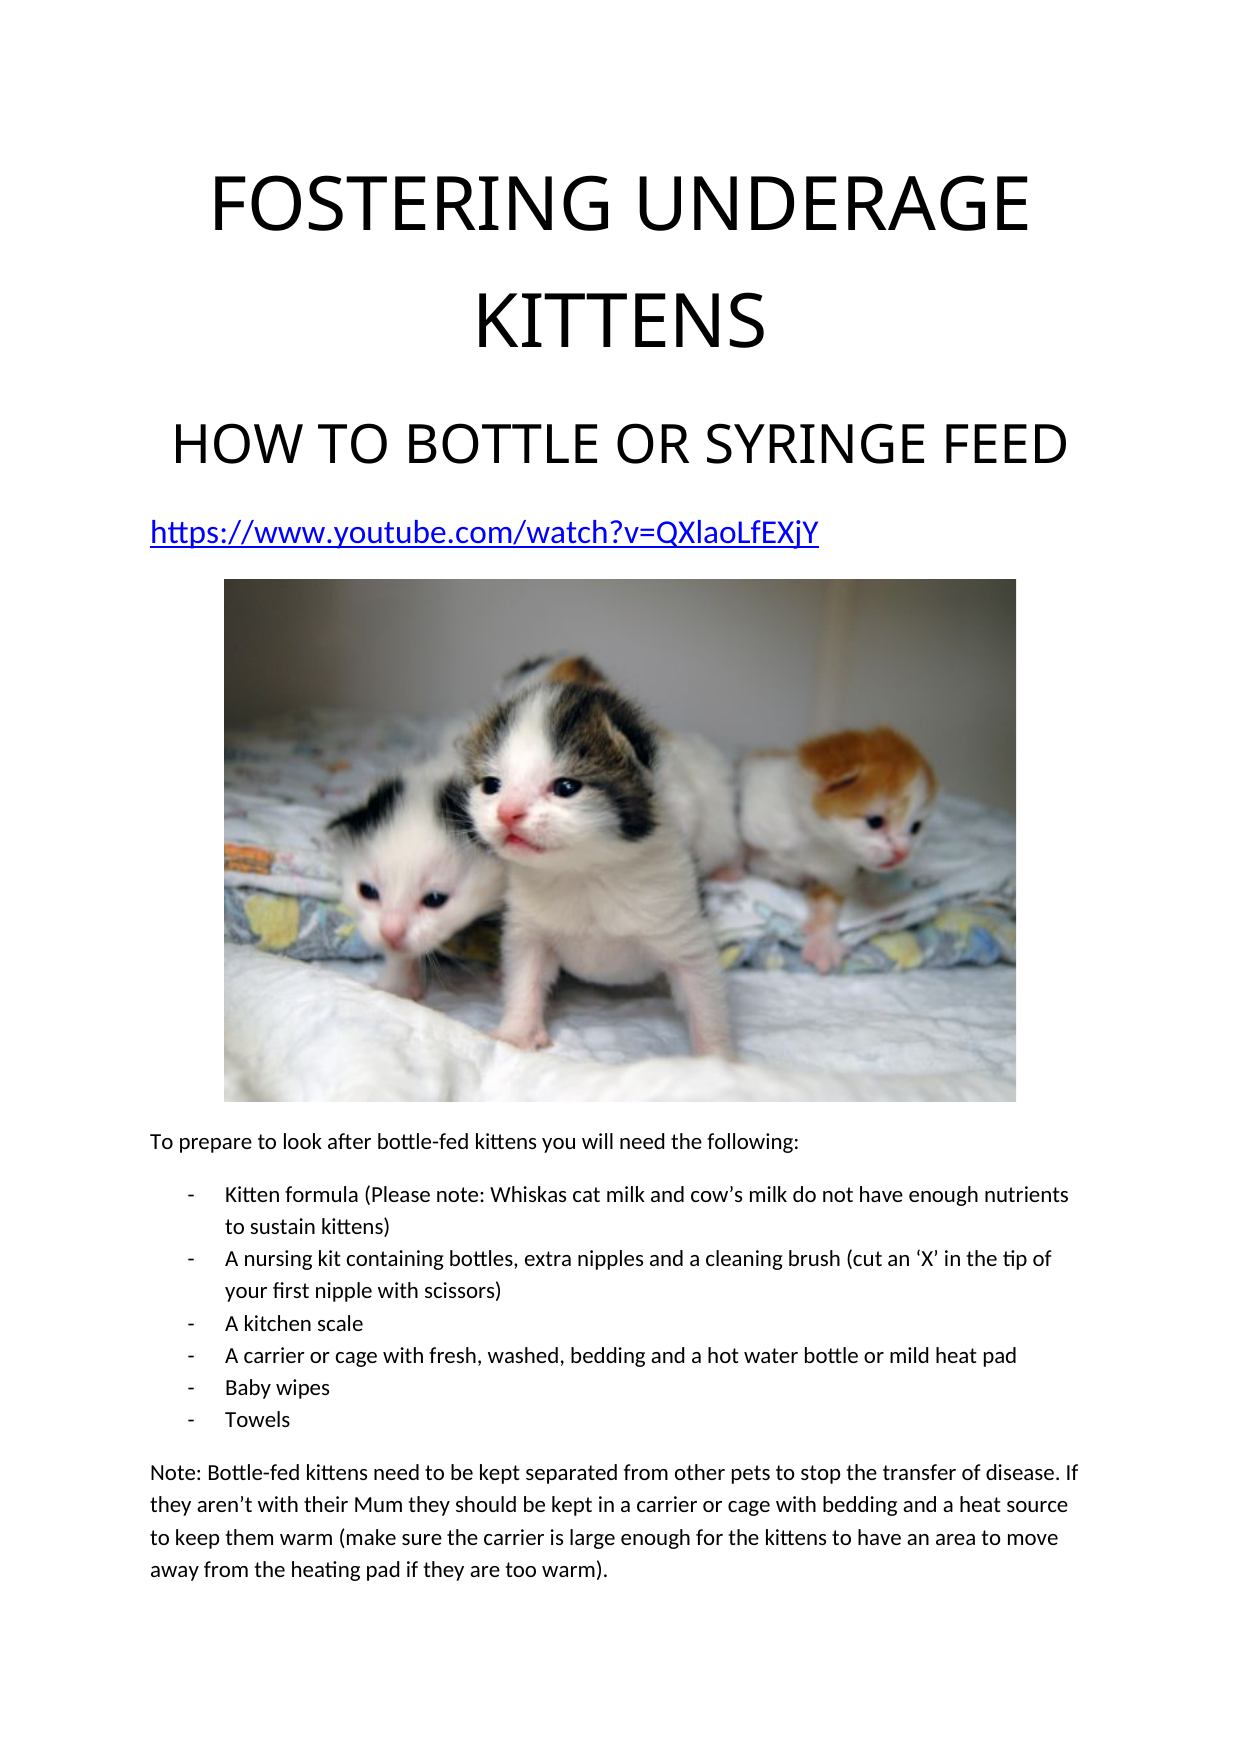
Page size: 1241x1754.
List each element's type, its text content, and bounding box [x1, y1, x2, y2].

list Towels [187, 1405, 1090, 1433]
text https://www.youtube.com/watch?v=QXlaoLfEXjY [150, 511, 1090, 552]
text FOSTERING UNDERAGE KITTENS [150, 150, 1090, 370]
list Baby wipes [187, 1373, 1090, 1401]
list Kitten formula (Please note: Whiskas cat milk and cow’s milk do not have enough nutrients to sustain kittens) [187, 1180, 1090, 1240]
list A nursing kit containing bottles, extra nipples and a cleaning brush (cut an ‘X’ in the tip of your first nipple with scissors) [187, 1244, 1090, 1304]
list A carrier or cage with fresh, washed, bedding and a hot water bottle or mild heat pad [187, 1341, 1090, 1369]
picture [224, 579, 1017, 1102]
list A kitchen scale [187, 1309, 1090, 1337]
text HOW TO BOTTLE OR SYRINGE FEED [150, 406, 1090, 479]
text Note: Bottle-fed kittens need to be kept separated from other pets to stop the transfer of disease. If they aren’t with their Mum they should be kept in a carrier or cage with bedding and a heat source to keep them warm (make sure the carrier is large enough for the kittens to have an area to move away from the heating pad if they are too warm). [150, 1458, 1090, 1583]
text To prepare to look after bottle-fed kittens you will need the following: [150, 1127, 1090, 1155]
